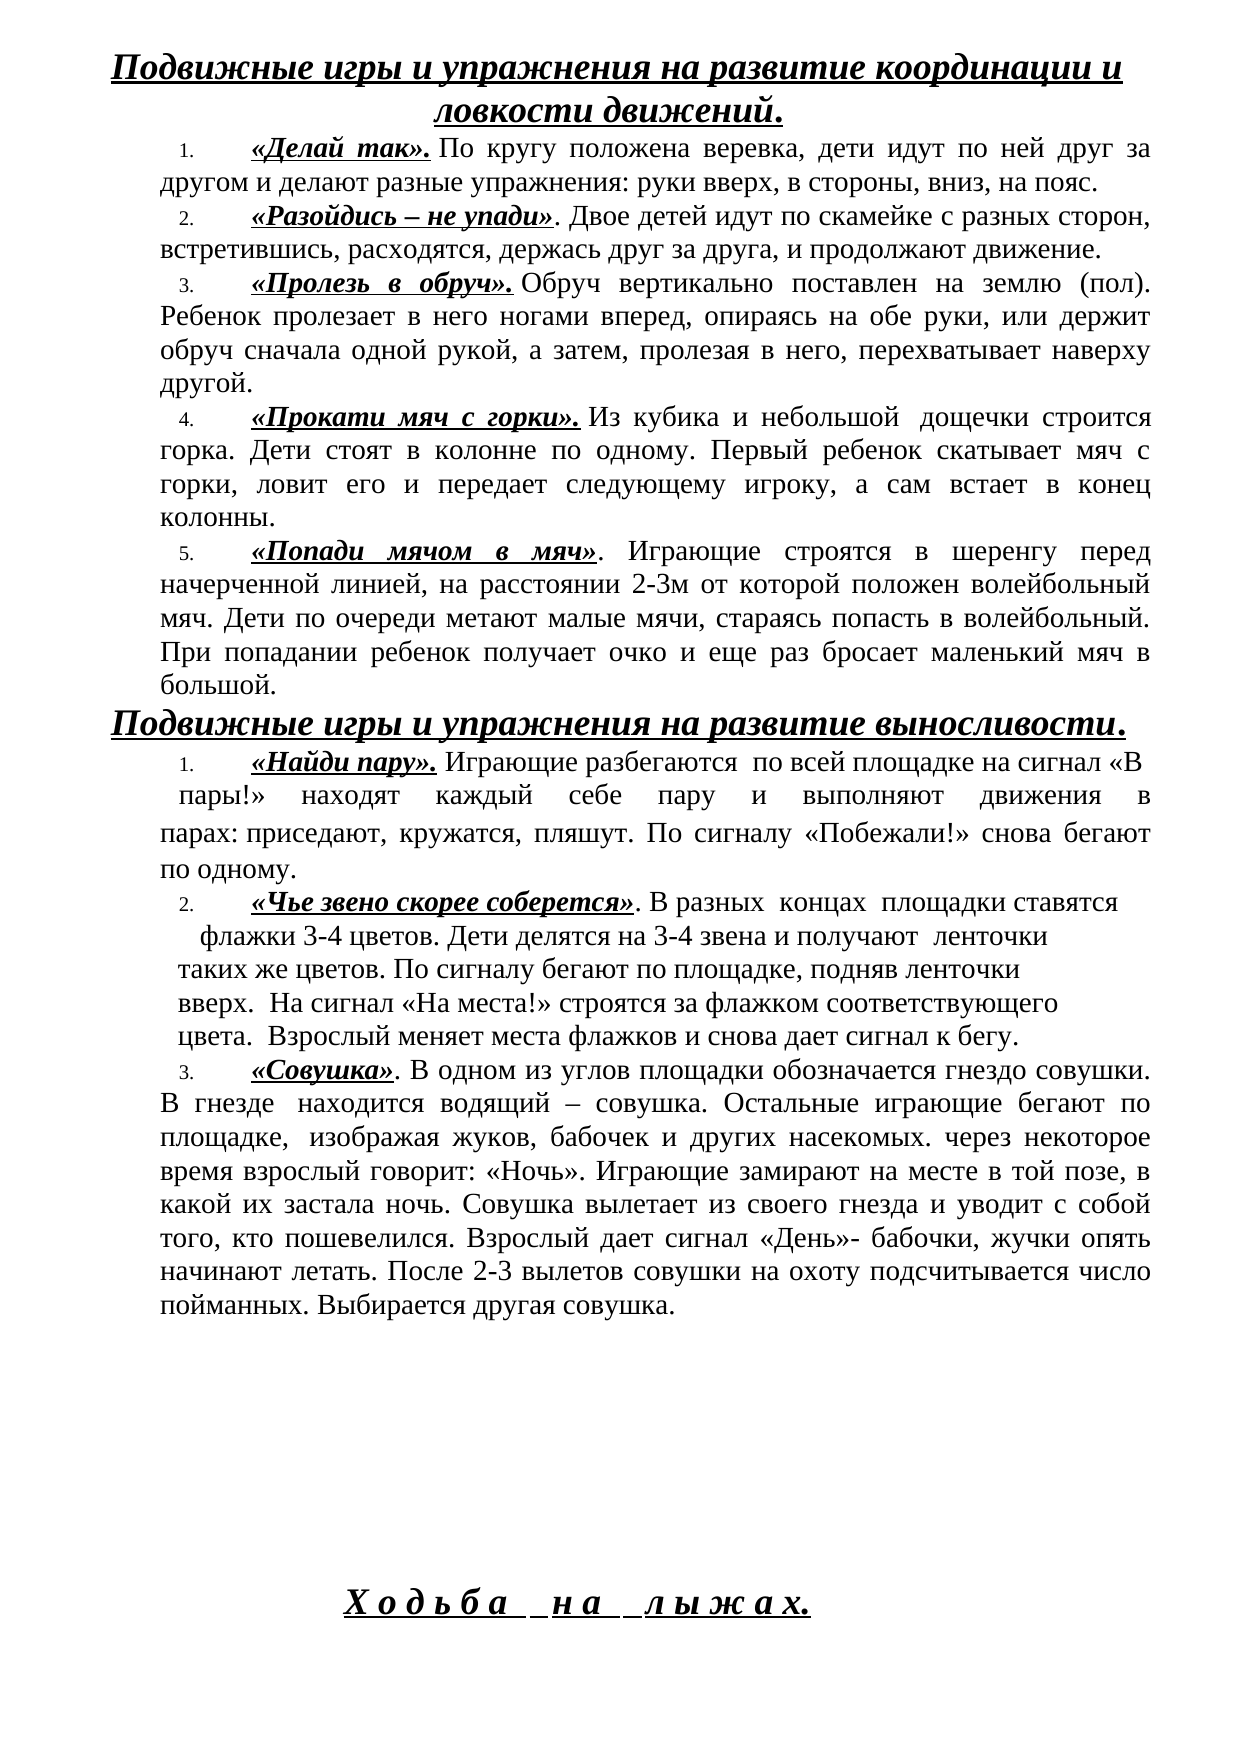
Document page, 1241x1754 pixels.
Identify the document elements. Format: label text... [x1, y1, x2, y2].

list «Найди пару». Играющие разбегаются по всей площадке на сигнал «В [160, 744, 1152, 777]
text цвета. Взрослый меняет места флажков и снова дает сигнал к бегу. [122, 1018, 1152, 1052]
list «Прокати мяч с горки». Из кубика и небольшой дощечки строится горка. Дети стоят в колонне по одному. Первый ребенок скатывает мяч с горки, ловит его и передает следующему игроку, а сам встает в конец колонны. [160, 399, 1152, 533]
list «Чье звено скорее соберется». В разных концах площадки ставятся [160, 884, 1152, 918]
list «Пролезь в обруч». Обруч вертикально поставлен на землю (пол). Ребенок пролезает в него ногами вперед, опираясь на обе руки, или держит обруч сначала одной рукой, а затем, пролезая в него, перехватывает наверху другой. [160, 265, 1152, 399]
list «Разойдись – не упади». Двое детей идут по скамейке с разных сторон, встретившись, расходятся, держась друг за друга, и продолжают движение. [160, 198, 1152, 265]
list «Делай так». По кругу положена веревка, дети идут по ней друг за другом и делают разные упражнения: руки вверх, в стороны, вниз, на пояс. [160, 131, 1152, 198]
text пары!» находят каждый себе пару и выполняют движения в парах: приседают, кружатся, пляшут. По сигналу «Побежали!» снова бегают по одному. [160, 777, 1152, 884]
text флажки 3-4 цветов. Дети делятся на 3-4 звена и получают ленточки [122, 918, 1152, 951]
list «Попади мячом в мяч». Играющие строятся в шеренгу перед начерченной линией, на расстоянии 2-3м от которой положен волейбольный мяч. Дети по очереди метают малые мячи, стараясь попасть в волейбольный. При попадании ребенок получает очко и еще раз бросает маленький мяч в большой. [160, 533, 1152, 701]
text Подвижные игры и упражнения на развитие координации и ловкости движений. [66, 44, 1152, 131]
list «Совушка». В одном из углов площадки обозначается гнездо совушки. В гнезде находится водящий – совушка. Остальные играющие бегают по площадке, изображая жуков, бабочек и других насекомых. через некоторое время взрослый говорит: «Ночь». Играющие замирают на месте в той позе, в какой их застала ночь. Совушка вылетает из своего гнезда и уводит с собой того, кто пошевелился. Взрослый дает сигнал «День»- бабочки, жучки опять начинают летать. После 2-3 вылетов совушки на охоту подсчитывается число пойманных. Выбирается другая совушка. [160, 1052, 1152, 1320]
text Подвижные игры и упражнения на развитие выносливости. [66, 701, 1152, 744]
text таких же цветов. По сигналу бегают по площадке, подняв ленточки [122, 951, 1152, 985]
text вверх. На сигнал «На места!» строятся за флажком соответствующего [122, 985, 1152, 1018]
text Х о д ь б а н а л ы ж а х. [325, 1579, 1152, 1622]
